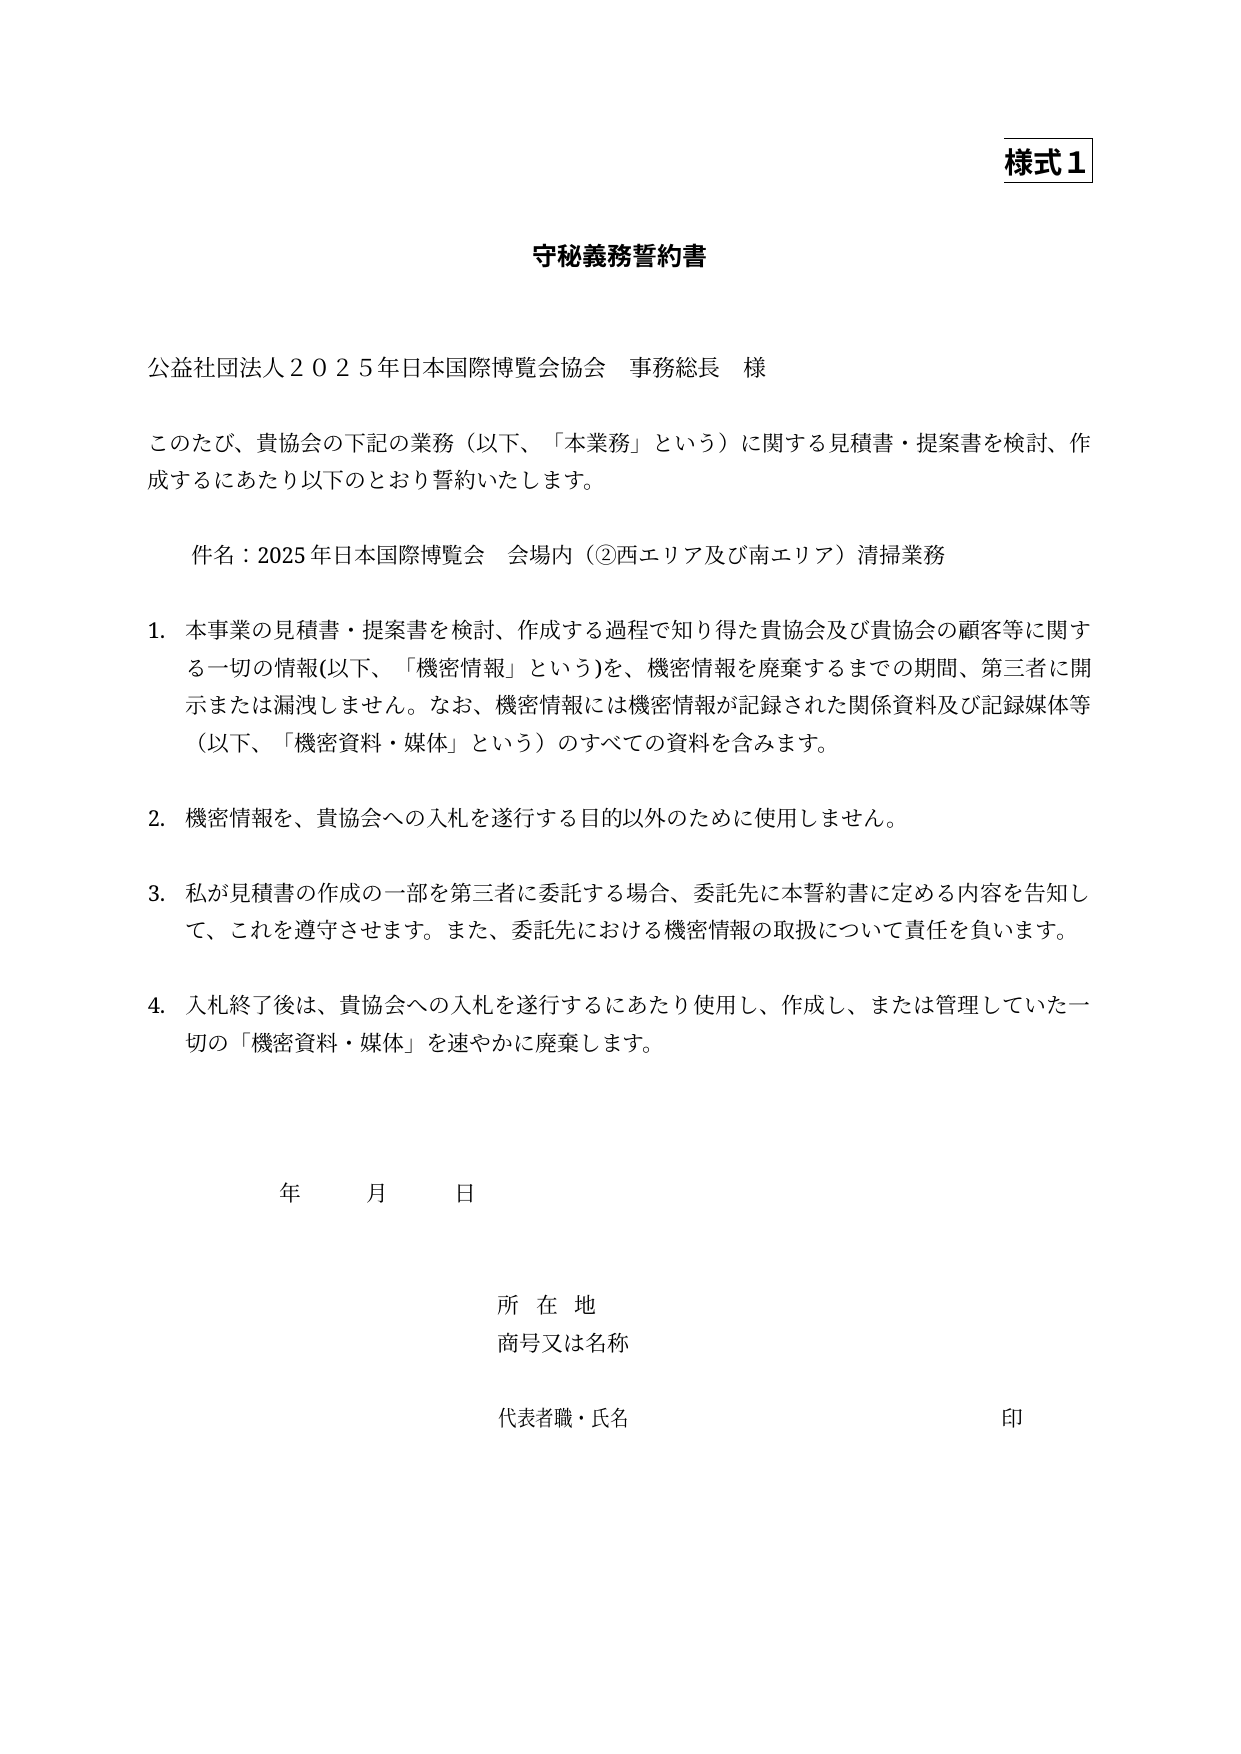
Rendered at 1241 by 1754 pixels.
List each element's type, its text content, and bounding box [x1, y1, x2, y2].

text 商号又は名称 [148, 1323, 1092, 1360]
text 年 月 日 [148, 1173, 1092, 1210]
text 公益社団法人２０２５年日本国際博覧会協会 事務総長 様 [148, 348, 1092, 385]
text 代表者職・氏名 印 [148, 1398, 1092, 1435]
list 私が見積書の作成の一部を第三者に委託する場合、委託先に本誓約書に定める内容を告知して、これを遵守させます。また、委託先における機密情報の取扱について責任を負います。 [148, 873, 1092, 948]
list 本事業の見積書・提案書を検討、作成する過程で知り得た貴協会及び貴協会の顧客等に関する一切の情報(以下、「機密情報」という)を、機密情報を廃棄するまでの期間、第三者に開示または漏洩しません。なお、機密情報には機密情報が記録された関係資料及び記録媒体等（以下、「機密資料・媒体」という）のすべての資料を含みます。 [148, 610, 1092, 760]
list 入札終了後は、貴協会への入札を遂行するにあたり使用し、作成し、または管理していた一切の「機密資料・媒体」を速やかに廃棄します。 [148, 985, 1092, 1060]
text 守秘義務誓約書 [148, 235, 1092, 273]
text このたび、貴協会の下記の業務（以下、「本業務」という）に関する見積書・提案書を検討、作成するにあたり以下のとおり誓約いたします。 [148, 423, 1092, 498]
list 機密情報を、貴協会への入札を遂行する目的以外のために使用しません。 [148, 798, 1092, 835]
text 様式１ [148, 123, 1092, 198]
text 件名：2025年日本国際博覧会 会場内（②西エリア及び南エリア）清掃業務 [191, 535, 1092, 573]
text 所在地 [148, 1285, 1092, 1323]
